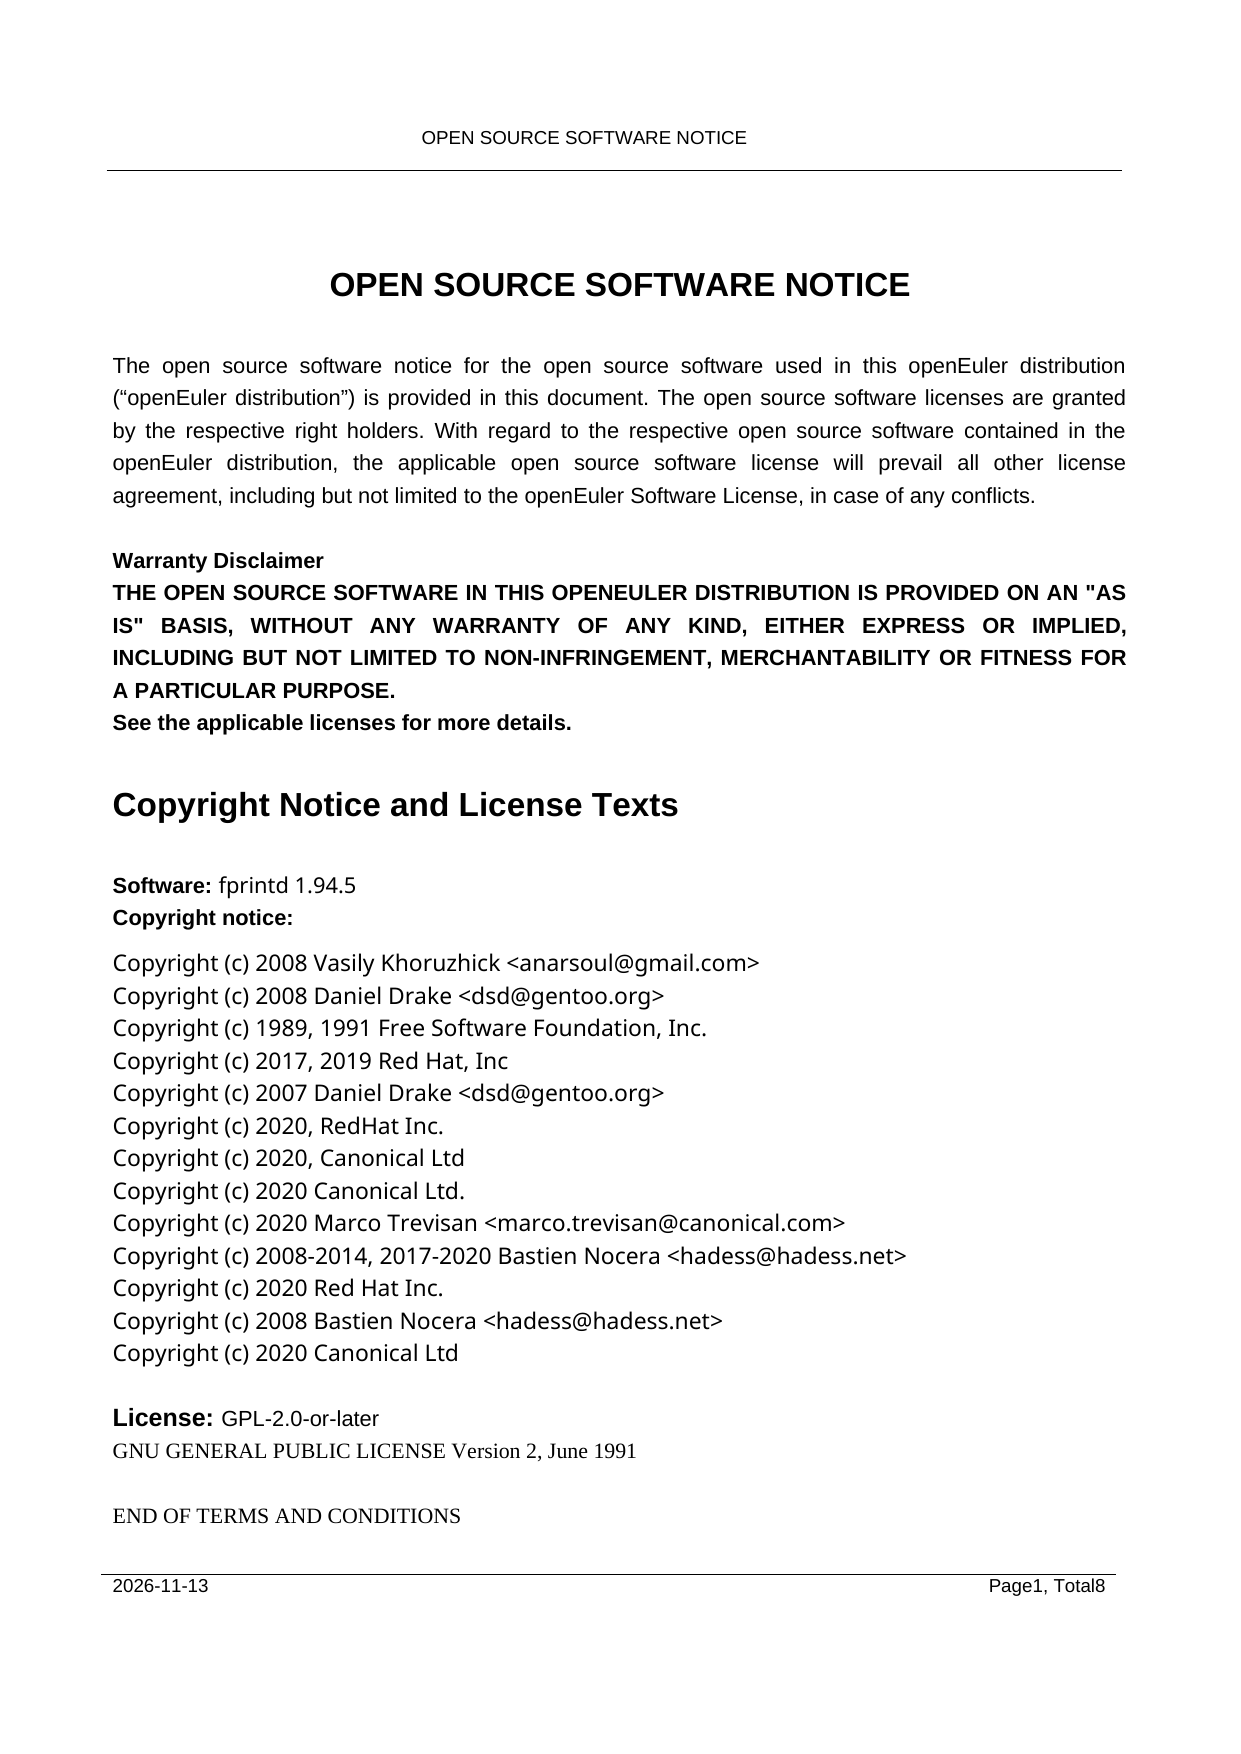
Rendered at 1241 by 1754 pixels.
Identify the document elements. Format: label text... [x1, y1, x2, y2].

text License: GPL-2.0-or-later [112, 1402, 1128, 1434]
text Copyright Notice and License Texts [112, 771, 1128, 836]
text Copyright notice: [112, 901, 1128, 934]
text The open source software notice for the open source software used in this openEuler distribution (“openEuler distribution”) is provided in this document. The open source software licenses are granted by the respective right holders. With regard to the respective open source software contained in the openEuler distribution, the applicable open source software license will prevail all other license agreement, including but not limited to the openEuler Software License, in case of any conflicts. [112, 349, 1128, 511]
title Software: fprintd 1.94.5 [112, 869, 1128, 901]
text Copyright (c) 2008 Vasily Khoruzhick <anarsoul@gmail.com> Copyright (c) 2008 Daniel Drake <dsd@gentoo.org> Copyright (c) 1989, 1991 Free Software Foundation, Inc. Copyright (c) 2017, 2019 Red Hat, Inc Copyright (c) 2007 Daniel Drake <dsd@gentoo.org> Copyright (c) 2020, RedHat Inc. Copyright (c) 2020, Canonical Ltd Copyright (c) 2020 Canonical Ltd. Copyright (c) 2020 Marco Trevisan <marco.trevisan@canonical.com> Copyright (c) 2008-2014, 2017-2020 Bastien Nocera <hadess@hadess.net> Copyright (c) 2020 Red Hat Inc. Copyright (c) 2008 Bastien Nocera <hadess@hadess.net> Copyright (c) 2020 Canonical Ltd [112, 947, 1128, 1402]
text OPEN SOURCE SOFTWARE NOTICE [112, 251, 1128, 316]
text Warranty Disclaimer [112, 544, 1128, 576]
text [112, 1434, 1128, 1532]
text THE OPEN SOURCE SOFTWARE IN THIS OPENEULER DISTRIBUTION IS PROVIDED ON AN "AS IS" BASIS, WITHOUT ANY WARRANTY OF ANY KIND, EITHER EXPRESS OR IMPLIED, INCLUDING BUT NOT LIMITED TO NON-INFRINGEMENT, MERCHANTABILITY OR FITNESS FOR A PARTICULAR PURPOSE. See the applicable licenses for more details. [112, 576, 1128, 739]
